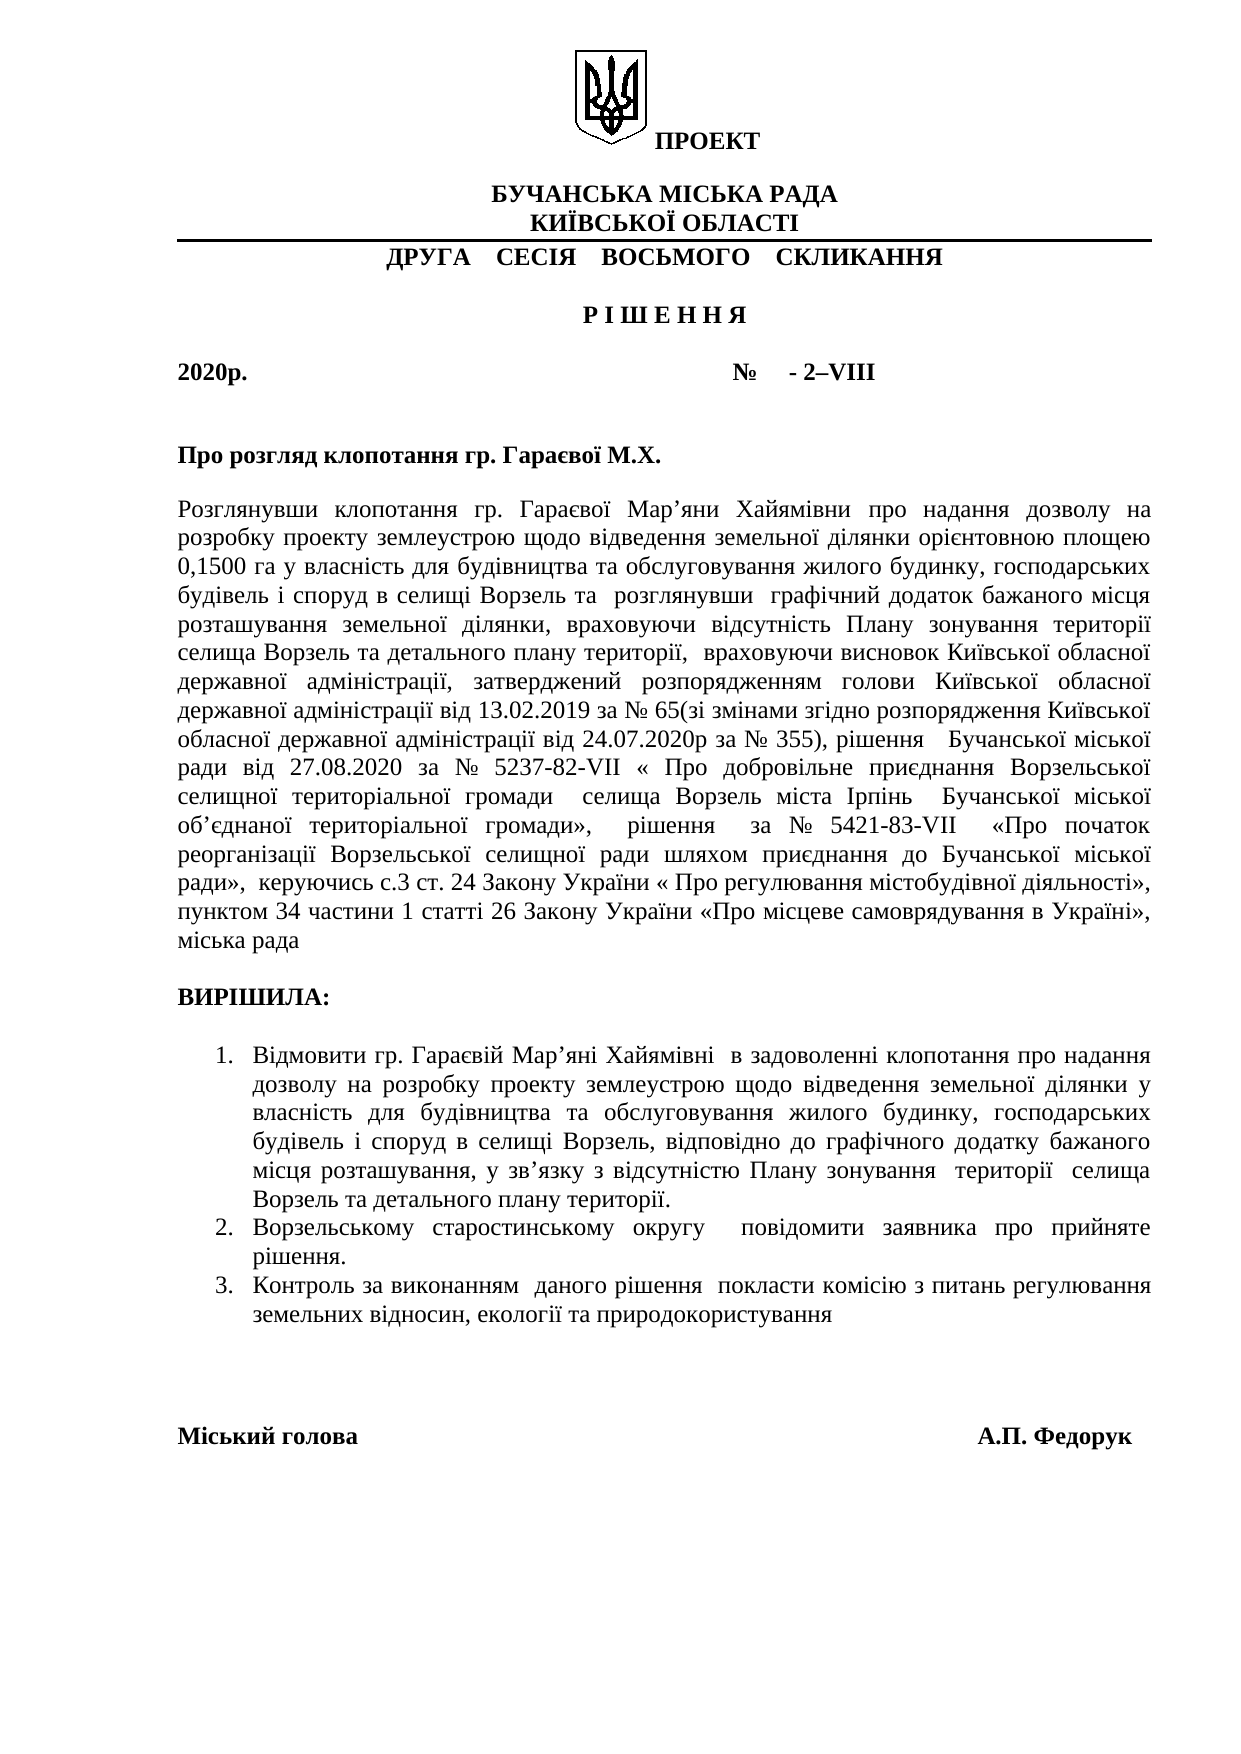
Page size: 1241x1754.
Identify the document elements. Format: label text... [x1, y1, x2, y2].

text ВИРІШИЛА: [177, 982, 1152, 1011]
list Відмовити гр. Гараєвій Мар’яні Хайямівні в задоволенні клопотання про надання дозволу на розробку проекту землеустрою щодо відведення земельної ділянки у власність для будівництва та обслуговування жилого будинку, господарських будівель і споруд в селищі Ворзель, відповідно до графічного додатку бажаного місця розташування, у зв’язку з відсутністю Плану зонування території селища Ворзель та детального плану території. [215, 1040, 1152, 1212]
text Міський голова А.П. Федорук [177, 1421, 1152, 1450]
text ДРУГА СЕСІЯ ВОСЬМОГО СКЛИКАННЯ [177, 242, 1152, 271]
text Про розгляд клопотання гр. Гараєвої М.Х. [177, 440, 1152, 469]
text Р І Ш Е Н Н Я [177, 300, 1152, 328]
text КИЇВСЬКОЇ ОБЛАСТІ [177, 208, 1152, 239]
text ПРОЕКТ [177, 44, 1152, 154]
list Ворзельському старостинському округу повідомити заявника про прийняте рішення. [215, 1212, 1152, 1270]
text 2020р. № - 2–VІІІ [177, 357, 1152, 386]
text Розглянувши клопотання гр. Гараєвої Мар’яни Хайямівни про надання дозволу на розробку проекту землеустрою щодо відведення земельної ділянки орієнтовною площею 0,1500 га у власність для будівництва та обслуговування жилого будинку, господарських будівель і споруд в селищі Ворзель та розглянувши графічний додаток бажаного місця розташування земельної ділянки, враховуючи відсутність Плану зонування території селища Ворзель та детального плану території, враховуючи висновок Київської обласної державної адміністрації, затверджений розпорядженням голови Київської обласної державної адміністрації від 13.02.2019 за № 65(зі змінами згідно розпорядження Київської обласної державної адміністрації від 24.07.2020р за № 355), рішення Бучанської міської ради від 27.08.2020 за № 5237-82-VІІ « Про добровільне приєднання Ворзельської селищної територіальної громади селища Ворзель міста Ірпінь Бучанської міської об’єднаної територіальної громади», рішення за № 5421-83-VІІ «Про початок реорганізації Ворзельської селищної ради шляхом приєднання до Бучанської міської ради», керуючись с.3 ст. 24 Закону України « Про регулювання містобудівної діяльності», пунктом 34 частини 1 статті 26 Закону України «Про місцеве самоврядування в Україні», міська рада [177, 494, 1152, 954]
list Контроль за виконанням даного рішення покласти комісію з питань регулювання земельних відносин, екології та природокористування [215, 1270, 1152, 1327]
text БУЧАНСЬКА МІСЬКА РАДА [177, 179, 1152, 208]
